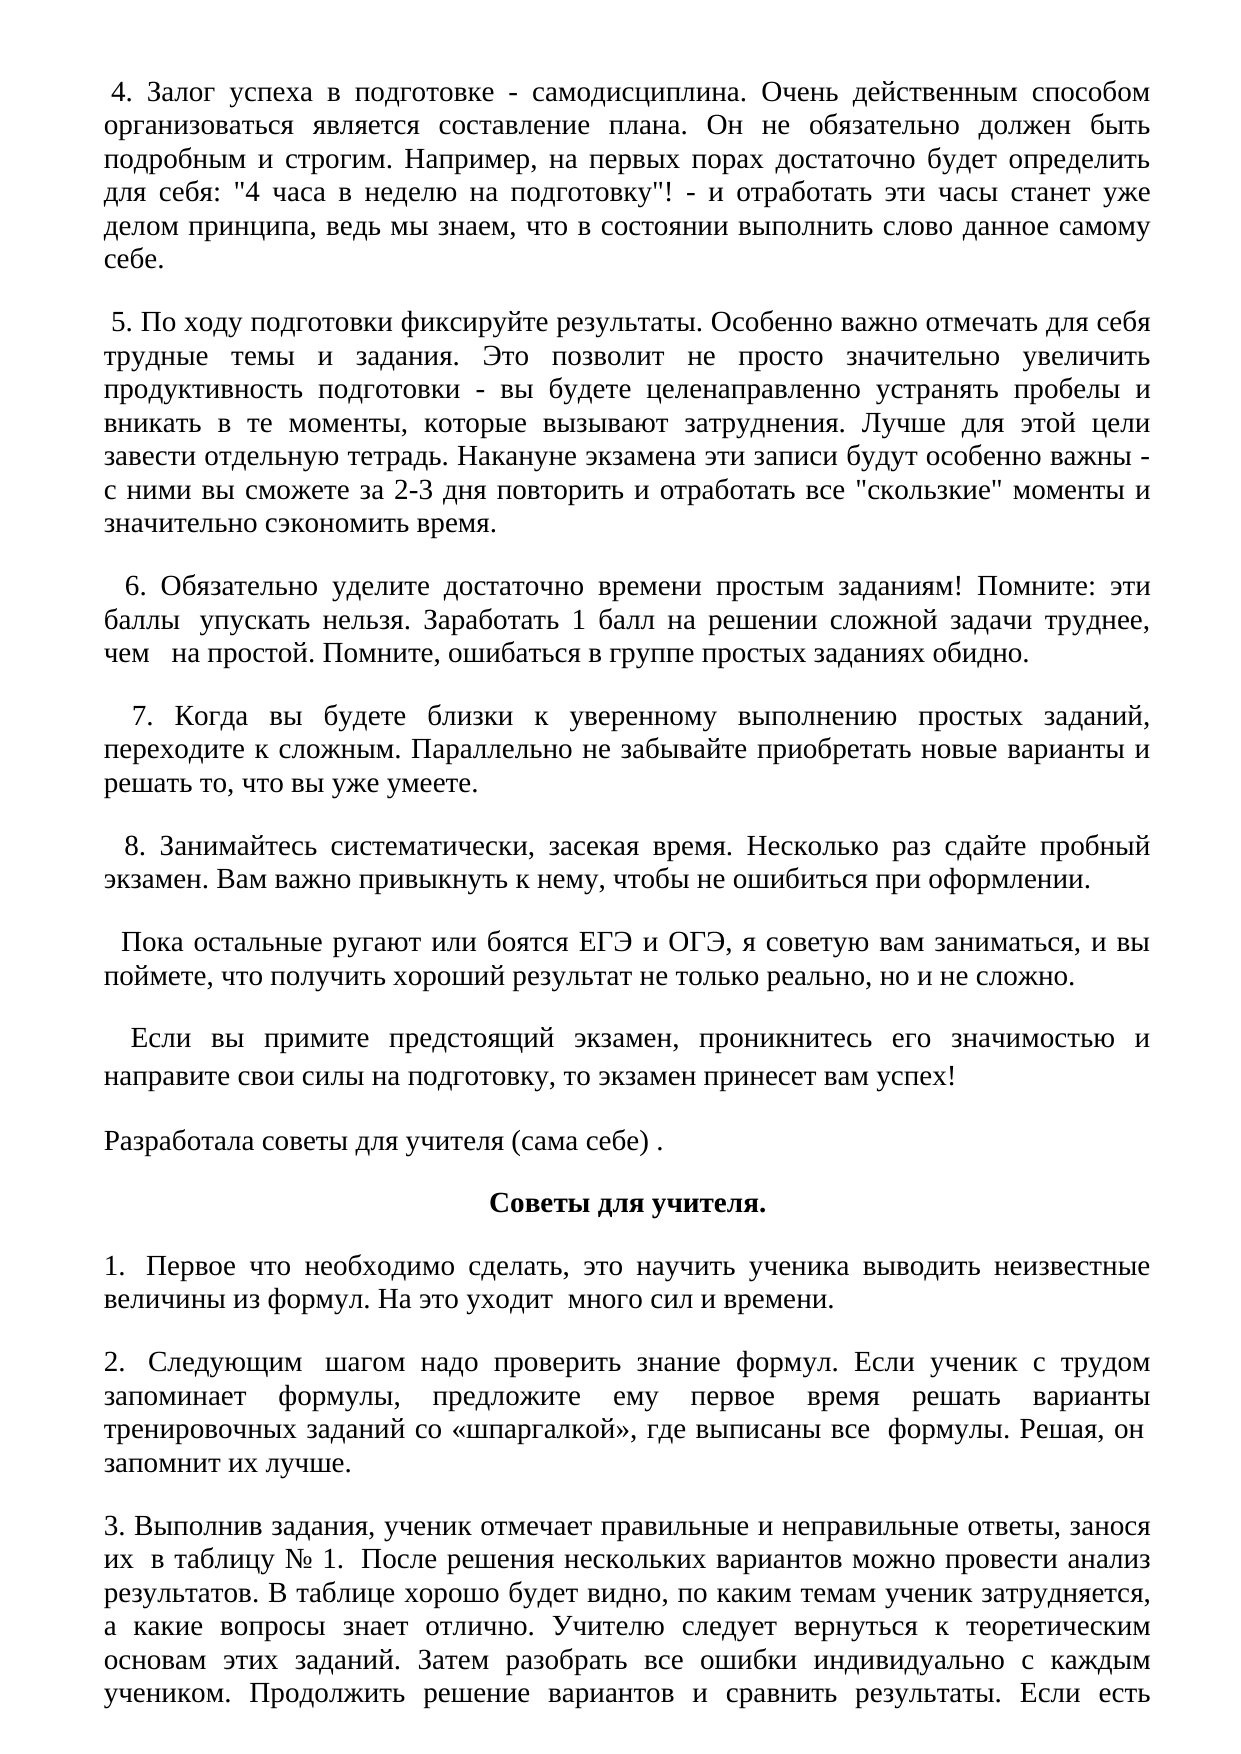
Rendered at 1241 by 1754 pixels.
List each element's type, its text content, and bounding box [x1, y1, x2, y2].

text 8. Занимайтесь систематически, засекая время. Несколько раз сдайте пробный экзамен. Вам важно привыкнуть к нему, чтобы не ошибиться при оформлении. [103, 828, 1152, 895]
text 6. Обязательно уделите достаточно времени простым заданиям! Помните: эти баллы упускать нельзя. Заработать 1 балл на решении сложной задачи труднее, чем на простой. Помните, ошибаться в группе простых заданиях обидно. [103, 568, 1152, 669]
text 5. По ходу подготовки фиксируйте результаты. Особенно важно отмечать для себя трудные темы и задания. Это позволит не просто значительно увеличить продуктивность подготовки - вы будете целенаправленно устранять пробелы и вникать в те моменты, которые вызывают затруднения. Лучше для этой цели завести отдельную тетрадь. Накануне экзамена эти записи будут особенно важны - с ними вы сможете за 2-3 дня повторить и отработать все "скользкие" моменты и значительно сэкономить время. [103, 304, 1152, 539]
text 2. Следующим шагом надо проверить знание формул. Если ученик с трудом запоминает формулы, предложите ему первое время решать варианты тренировочных заданий со «шпаргалкой», где выписаны все формулы. Решая, он запомнит их лучше. [103, 1344, 1152, 1478]
text 7. Когда вы будете близки к уверенному выполнению простых заданий, переходите к сложным. Параллельно не забывайте приобретать новые варианты и решать то, что вы уже умеете. [103, 698, 1152, 799]
text Разработала советы для учителя (сама себе) . [103, 1123, 1152, 1156]
text 4. Залог успеха в подготовке - самодисциплина. Очень действенным способом организоваться является составление плана. Он не обязательно должен быть подробным и строгим. Например, на первых порах достаточно будет определить для себя: "4 часа в неделю на подготовку"! - и отработать эти часы станет уже делом принципа, ведь мы знаем, что в состоянии выполнить слово данное самому себе. [103, 74, 1152, 275]
text Советы для учителя. [103, 1185, 1152, 1219]
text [103, 1508, 1152, 1709]
text Пока остальные ругают или боятся ЕГЭ и ОГЭ, я советую вам заниматься, и вы поймете, что получить хороший результат не только реально, но и не сложно. [103, 924, 1152, 991]
text Если вы примите предстоящий экзамен, проникнитесь его значимостью и направите свои силы на подготовку, то экзамен принесет вам успех! [103, 1020, 1152, 1093]
text 1. Первое что необходимо сделать, это научить ученика выводить неизвестные величины из формул. На это уходит много сил и времени. [103, 1248, 1152, 1315]
